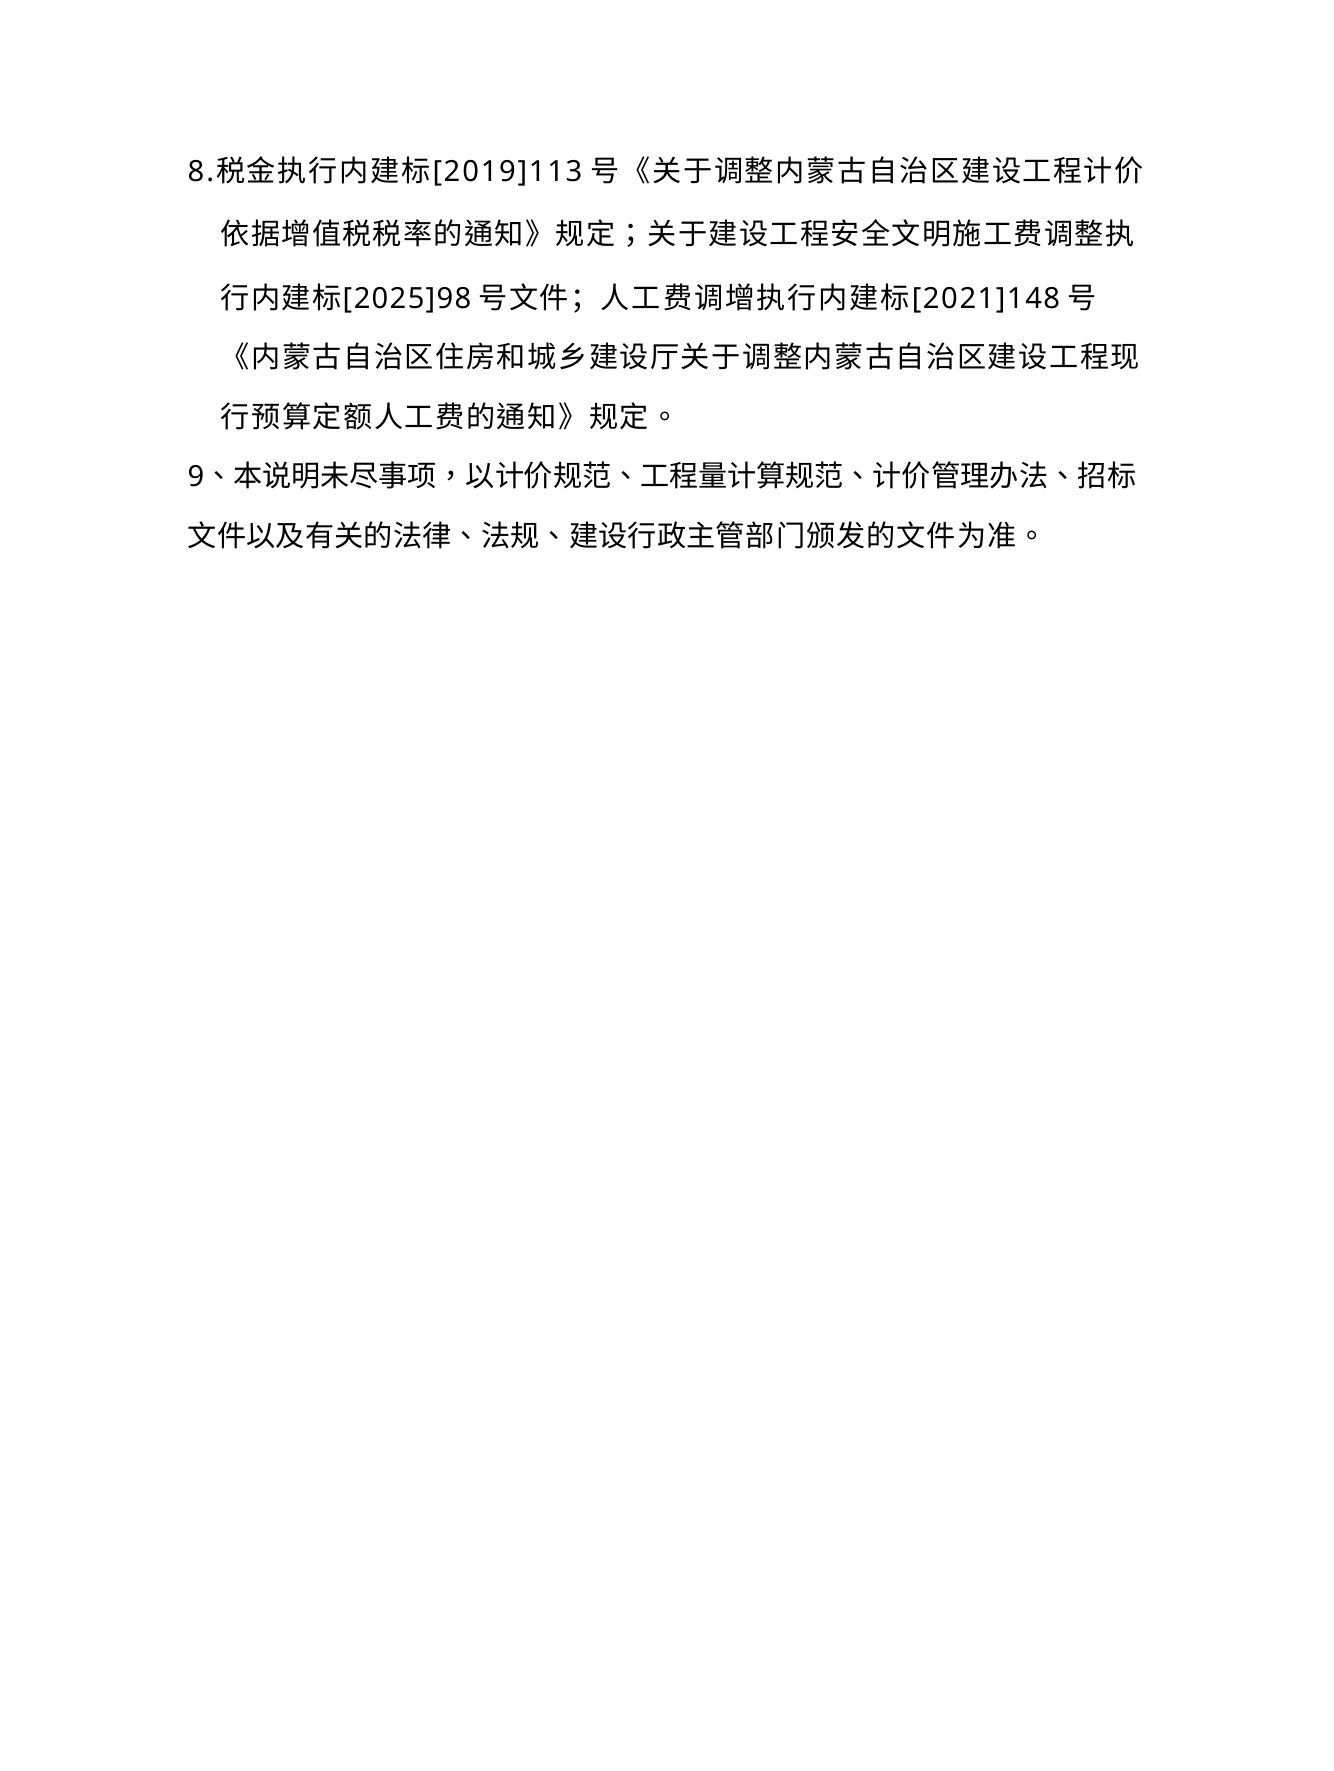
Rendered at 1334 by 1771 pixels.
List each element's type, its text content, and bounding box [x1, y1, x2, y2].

text 8.税金执行内建标[2019]113号《关于调整内蒙古自治区建设工程计价依据增值税税率的通知》规定；关于建设工程安全文明施工费调整执行内建标[2025]98号文件；人工费调增执行内建标[2021]148号《内蒙古自治区住房和城乡建设厅关于调整内蒙古自治区建设工程现行预算定额人工费的通知》规定。 [187, 150, 1146, 436]
text 9、本说明未尽事项，以计价规范、工程量计算规范、计价管理办法、招标文件以及有关的法律、法规、建设行政主管部门颁发的文件为准。 [187, 456, 1146, 555]
